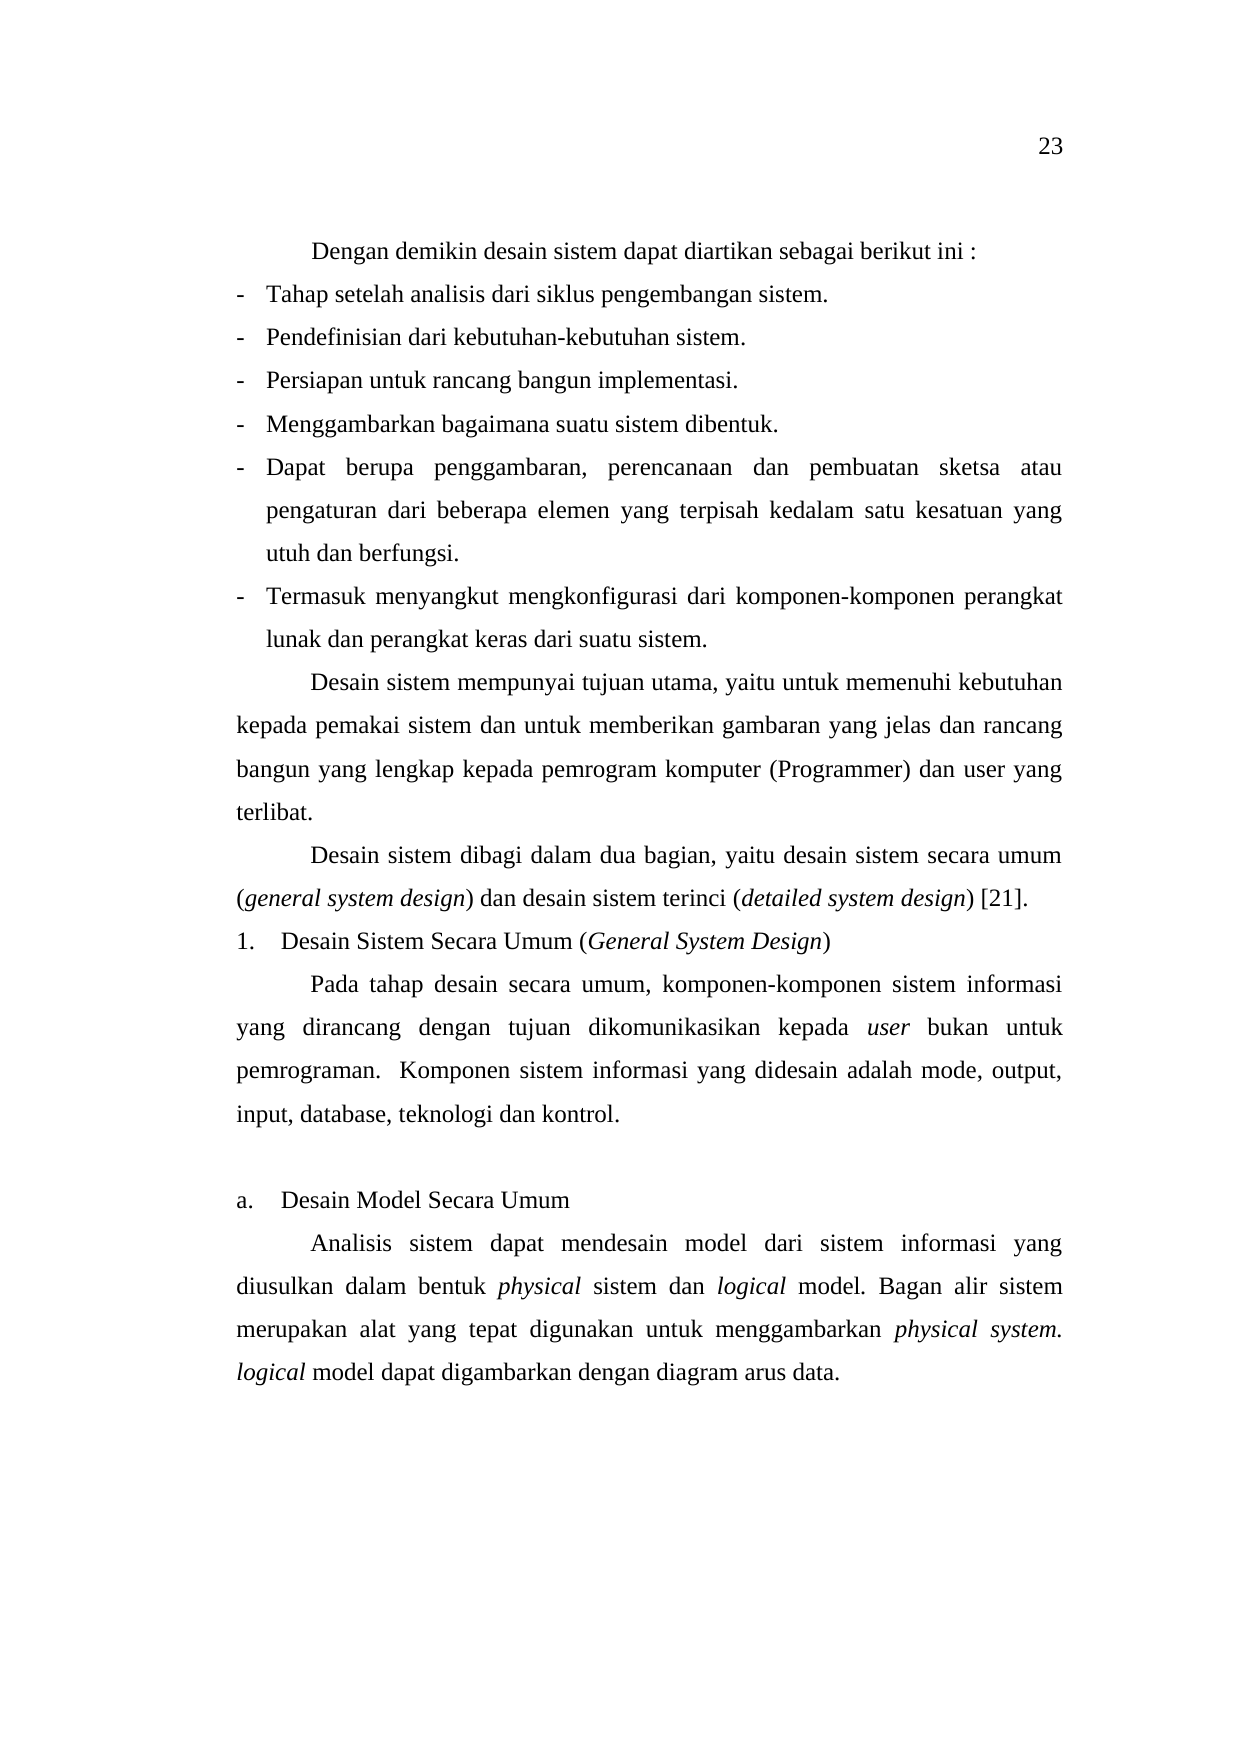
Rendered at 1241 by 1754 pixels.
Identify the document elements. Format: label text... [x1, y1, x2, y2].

list Desain sistem dibagi dalam dua bagian, yaitu desain sistem secara umum (general system design) dan desain sistem terinci (detailed system design) [21]. [236, 840, 1063, 912]
list Termasuk menyangkut mengkonfigurasi dari komponen-komponen perangkat lunak dan perangkat keras dari suatu sistem. [236, 581, 1063, 653]
list Desain Model Secara Umum [236, 1185, 1063, 1214]
list Tahap setelah analisis dari siklus pengembangan sistem. [236, 279, 1063, 308]
list Dapat berupa penggambaran, perencanaan dan pembuatan sketsa atau pengaturan dari beberapa elemen yang terpisah kedalam satu kesatuan yang utuh dan berfungsi. [236, 452, 1063, 567]
list Analisis sistem dapat mendesain model dari sistem informasi yang diusulkan dalam bentuk physical sistem dan logical model. Bagan alir sistem merupakan alat yang tepat digunakan untuk menggambarkan physical system. logical model dapat digambarkan dengan diagram arus data. [236, 1228, 1063, 1386]
list Pendefinisian dari kebutuhan-kebutuhan sistem. [236, 322, 1063, 351]
list Desain Sistem Secara Umum (General System Design) [236, 926, 1063, 955]
list Menggambarkan bagaimana suatu sistem dibentuk. [236, 409, 1063, 437]
text Dengan demikin desain sistem dapat diartikan sebagai berikut ini : [311, 236, 1063, 265]
list Desain sistem mempunyai tujuan utama, yaitu untuk memenuhi kebutuhan kepada pemakai sistem dan untuk memberikan gambaran yang jelas dan rancang bangun yang lengkap kepada pemrogram komputer (Programmer) dan user yang terlibat. [236, 667, 1063, 826]
list Persiapan untuk rancang bangun implementasi. [236, 366, 1063, 394]
list Pada tahap desain secara umum, komponen-komponen sistem informasi yang dirancang dengan tujuan dikomunikasikan kepada user bukan untuk pemrograman. Komponen sistem informasi yang didesain adalah mode, output, input, database, teknologi dan kontrol. [236, 969, 1063, 1127]
